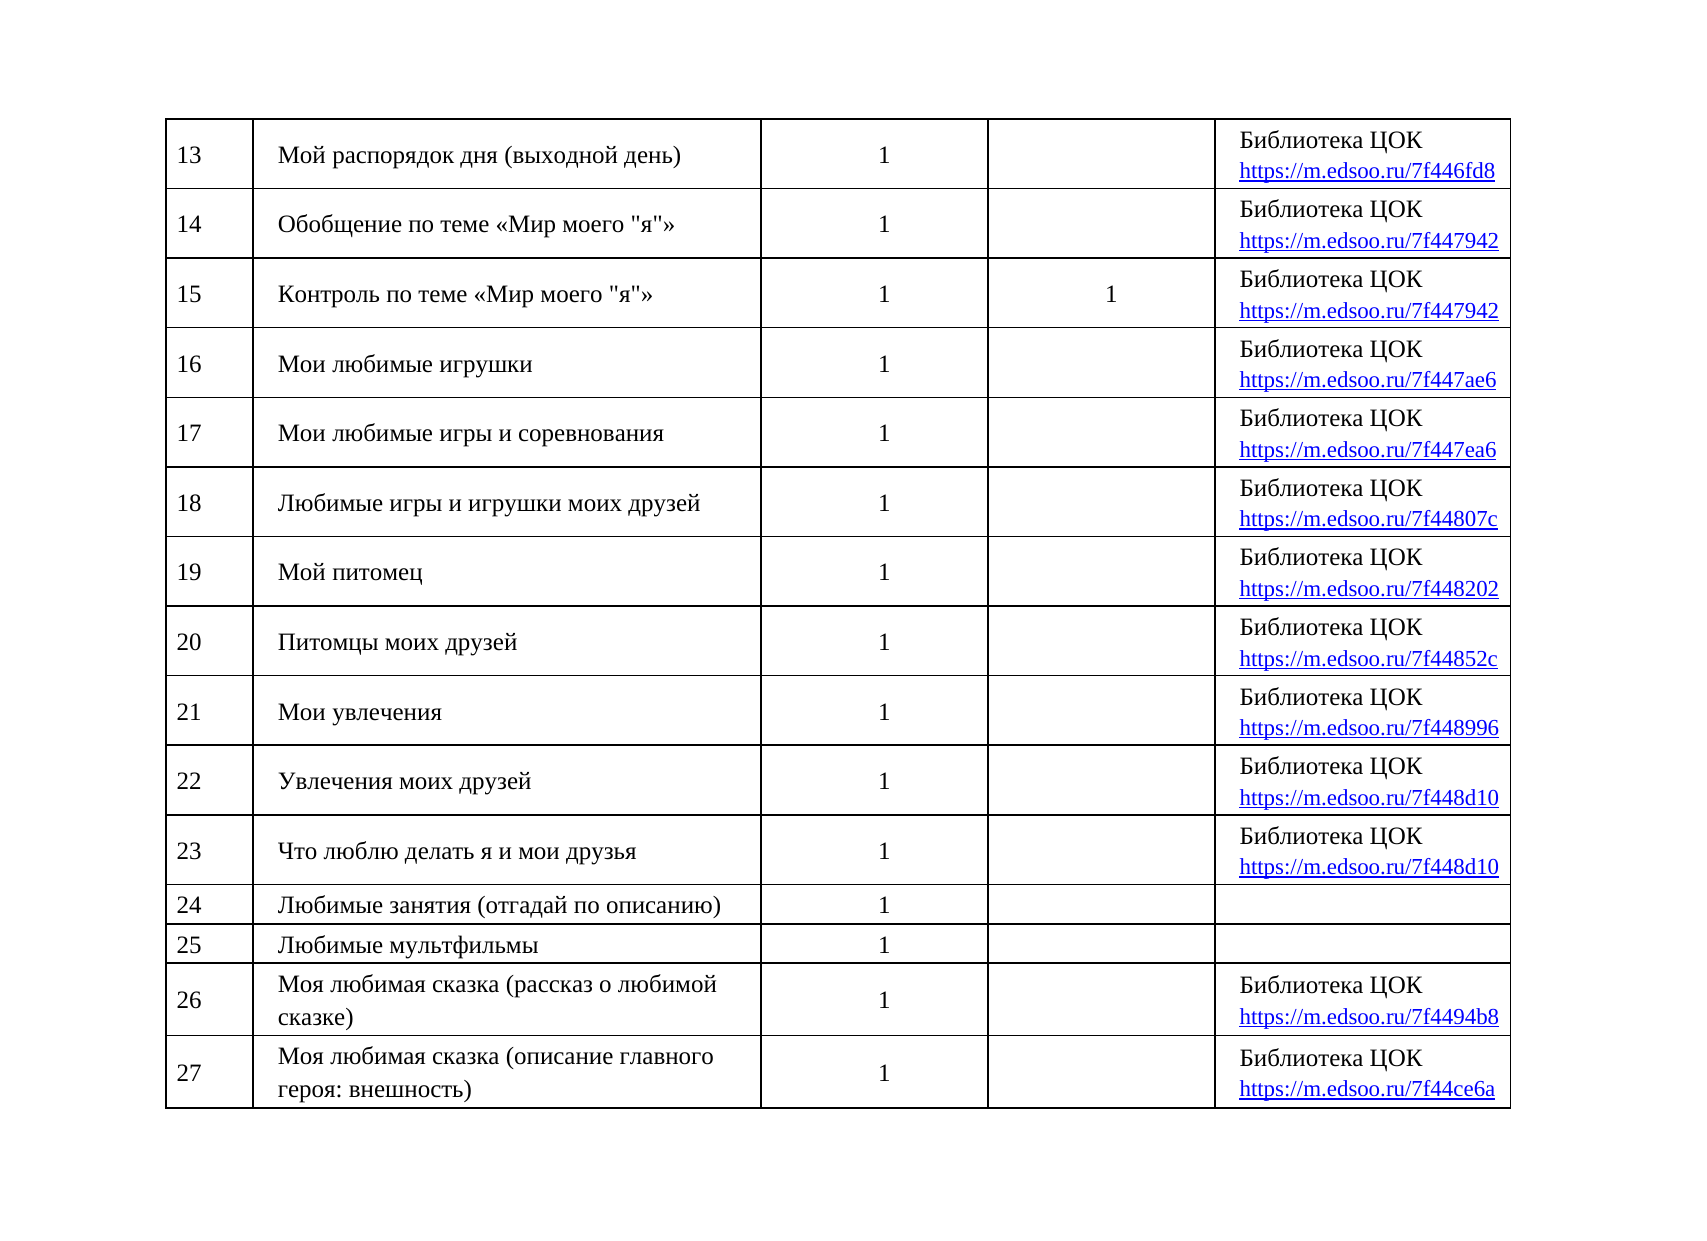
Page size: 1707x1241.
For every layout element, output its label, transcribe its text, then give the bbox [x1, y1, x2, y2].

table_cell Любимые занятия (отгадай по описанию) [254, 885, 760, 923]
table_cell 1 [762, 607, 987, 675]
table_cell 13 [167, 120, 252, 188]
table_cell [989, 964, 1214, 1035]
table_cell 23 [167, 816, 252, 883]
table_cell 27 [167, 1036, 252, 1107]
table_cell 19 [167, 537, 252, 605]
table_cell Библиотека ЦОК https://m.edsoo.ru/7f448996 [1216, 676, 1510, 744]
table_cell Библиотека ЦОК https://m.edsoo.ru/7f4494b8 [1216, 964, 1510, 1035]
table_cell Мой распорядок дня (выходной день) [254, 120, 760, 188]
table_cell Библиотека ЦОК https://m.edsoo.ru/7f448d10 [1216, 746, 1510, 814]
table_cell Библиотека ЦОК https://m.edsoo.ru/7f44ce6a [1216, 1036, 1510, 1107]
table_cell 1 [762, 964, 987, 1035]
table_cell 1 [762, 885, 987, 923]
table_cell [989, 398, 1214, 466]
table_cell 25 [167, 925, 252, 962]
table_cell 17 [167, 398, 252, 466]
table_cell [1216, 925, 1510, 962]
table_cell [989, 328, 1214, 396]
table_cell Библиотека ЦОК https://m.edsoo.ru/7f448202 [1216, 537, 1510, 605]
table_cell Библиотека ЦОК https://m.edsoo.ru/7f447ea6 [1216, 398, 1510, 466]
table_cell 1 [762, 189, 987, 257]
table_cell [989, 607, 1214, 675]
table_cell Библиотека ЦОК https://m.edsoo.ru/7f44852c [1216, 607, 1510, 675]
table_cell [989, 468, 1214, 536]
table_cell 14 [167, 189, 252, 257]
table_cell 21 [167, 676, 252, 744]
table_cell 1 [762, 259, 987, 327]
table_cell 1 [762, 676, 987, 744]
table_cell 1 [762, 468, 987, 536]
table_cell [989, 925, 1214, 962]
table_cell [989, 537, 1214, 605]
table_cell 1 [762, 120, 987, 188]
table_cell [989, 1036, 1214, 1107]
table_cell Контроль по теме «Мир моего "я"» [254, 259, 760, 327]
table_cell Моя любимая сказка (рассказ о любимой сказке) [254, 964, 760, 1035]
table_cell 1 [989, 259, 1214, 327]
table_cell 24 [167, 885, 252, 923]
table_cell [989, 746, 1214, 814]
table_cell [989, 885, 1214, 923]
table_cell Любимые игры и игрушки моих друзей [254, 468, 760, 536]
table_cell 22 [167, 746, 252, 814]
table_cell 1 [762, 537, 987, 605]
table_cell 1 [762, 1036, 987, 1107]
table_cell Мои любимые игры и соревнования [254, 398, 760, 466]
table_cell [989, 120, 1214, 188]
table_cell Любимые мультфильмы [254, 925, 760, 962]
table_cell 15 [167, 259, 252, 327]
table_cell Библиотека ЦОК https://m.edsoo.ru/7f447ae6 [1216, 328, 1510, 396]
table_cell 1 [762, 816, 987, 883]
table_cell Мой питомец [254, 537, 760, 605]
table_cell 18 [167, 468, 252, 536]
table_cell Увлечения моих друзей [254, 746, 760, 814]
table_cell 1 [762, 328, 987, 396]
table_cell 1 [762, 398, 987, 466]
table_cell Моя любимая сказка (описание главного героя: внешность) [254, 1036, 760, 1107]
table_cell [989, 816, 1214, 883]
table_cell Что люблю делать я и мои друзья [254, 816, 760, 883]
table_cell Библиотека ЦОК https://m.edsoo.ru/7f44807c [1216, 468, 1510, 536]
table_cell Библиотека ЦОК https://m.edsoo.ru/7f447942 [1216, 189, 1510, 257]
table_cell 1 [762, 746, 987, 814]
table_cell [989, 189, 1214, 257]
table_cell Мои увлечения [254, 676, 760, 744]
table_cell Библиотека ЦОК https://m.edsoo.ru/7f448d10 [1216, 816, 1510, 883]
table_cell Обобщение по теме «Мир моего "я"» [254, 189, 760, 257]
table_cell Мои любимые игрушки [254, 328, 760, 396]
table_cell Библиотека ЦОК https://m.edsoo.ru/7f447942 [1216, 259, 1510, 327]
table_cell 20 [167, 607, 252, 675]
table_cell [989, 676, 1214, 744]
table_cell 1 [762, 925, 987, 962]
table_cell Питомцы моих друзей [254, 607, 760, 675]
table_cell [1216, 885, 1510, 923]
table_cell 16 [167, 328, 252, 396]
table_cell 26 [167, 964, 252, 1035]
table_cell Библиотека ЦОК https://m.edsoo.ru/7f446fd8 [1216, 120, 1510, 188]
